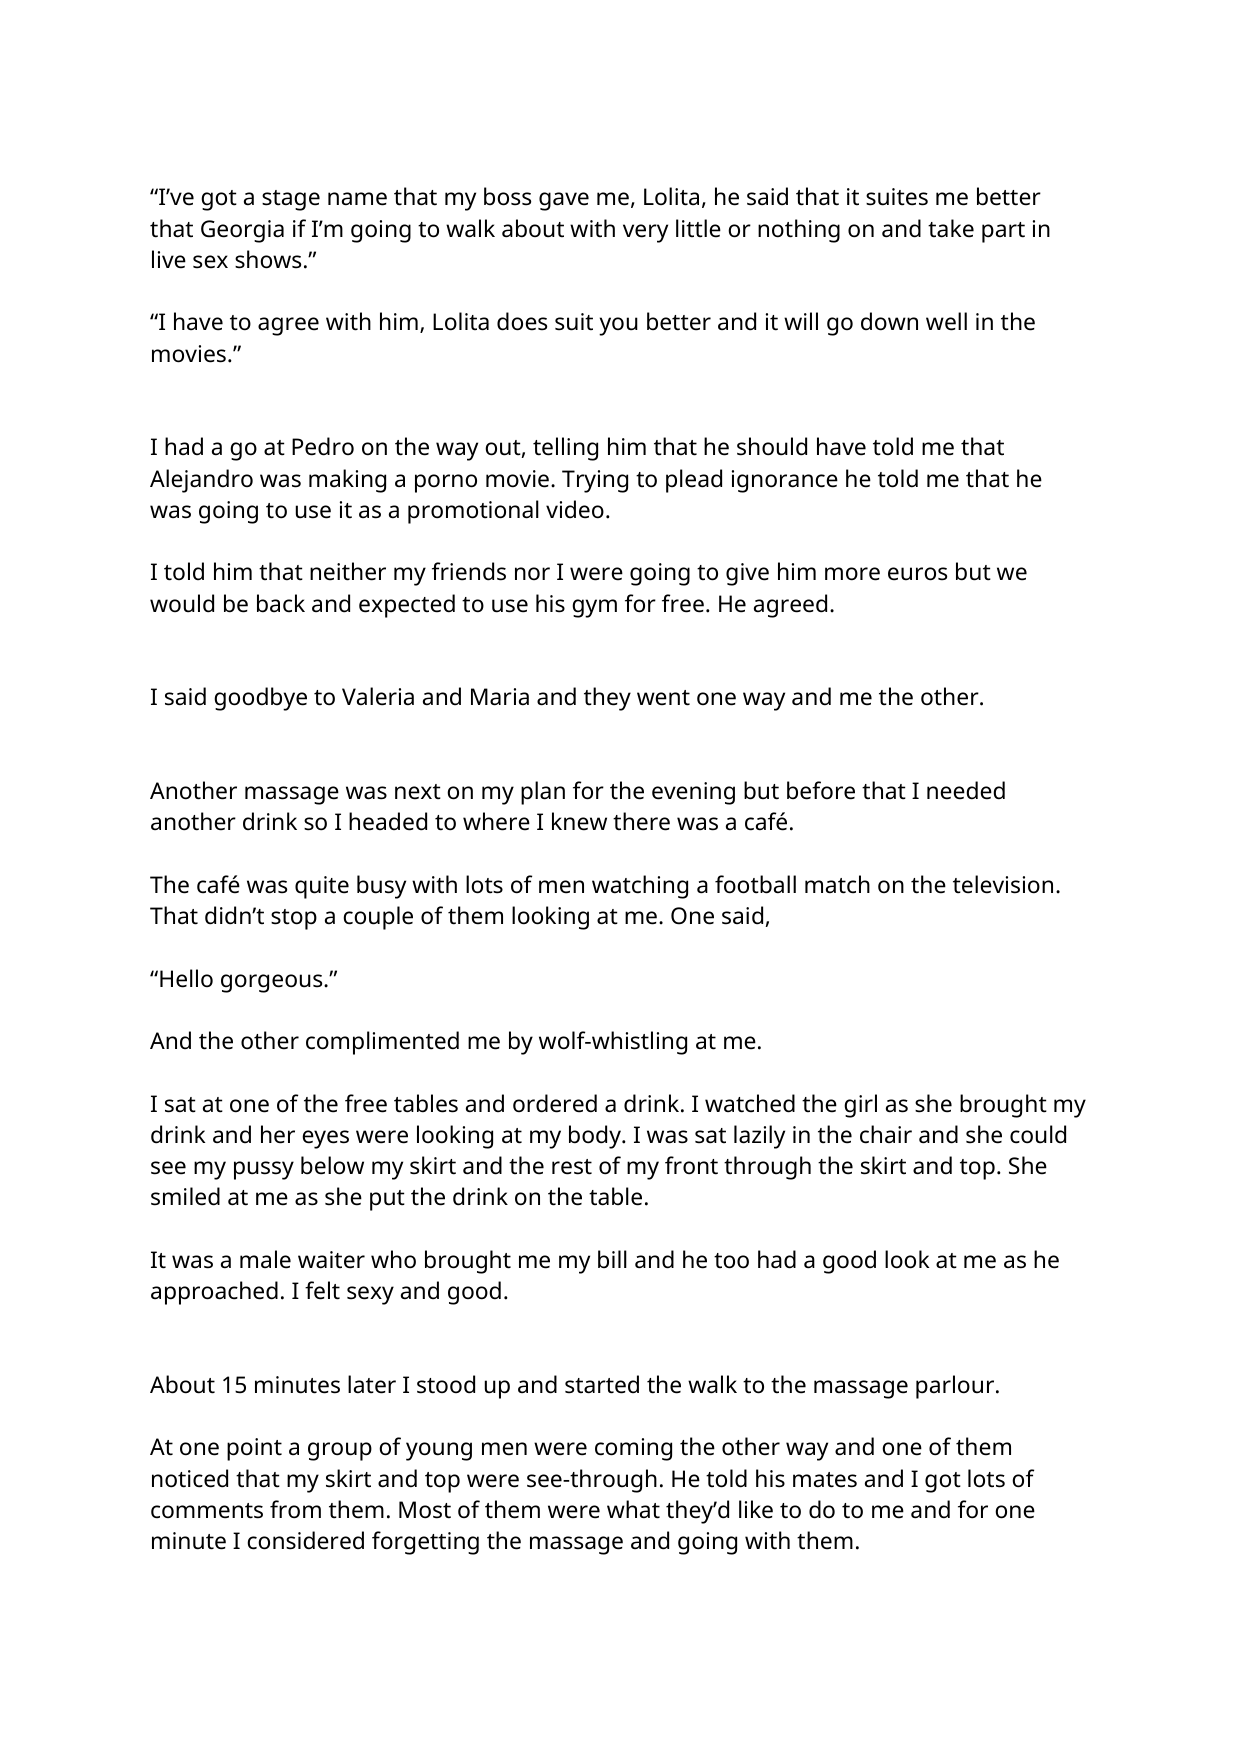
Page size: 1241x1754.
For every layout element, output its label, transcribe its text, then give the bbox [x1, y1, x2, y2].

text It was a male waiter who brought me my bill and he too had a good look at me as he approached. I felt sexy and good. [150, 1244, 1090, 1306]
text And the other complimented me by wolf-whistling at me. [150, 1025, 1090, 1056]
text About 15 minutes later I stood up and started the walk to the massage parlour. [150, 1369, 1090, 1400]
text “I’ve got a stage name that my boss gave me, Lolita, he said that it suites me better that Georgia if I’m going to walk about with very little or nothing on and take part in live sex shows.” [150, 181, 1090, 275]
text “Hello gorgeous.” [150, 962, 1090, 994]
text I said goodbye to Valeria and Maria and they went one way and me the other. [150, 681, 1090, 712]
text “I have to agree with him, Lolita does suit you better and it will go down well in the movies.” [150, 306, 1090, 369]
text I told him that neither my friends nor I were going to give him more euros but we would be back and expected to use his gym for free. He agreed. [150, 556, 1090, 619]
text The café was quite busy with lots of men watching a football match on the television. That didn’t stop a couple of them looking at me. One said, [150, 869, 1090, 931]
text I sat at one of the free tables and ordered a drink. I watched the girl as she brought my drink and her eyes were looking at my body. I was sat lazily in the chair and she could see my pussy below my skirt and the rest of my front through the skirt and top. She smiled at me as she put the drink on the table. [150, 1087, 1090, 1212]
text I had a go at Pedro on the way out, telling him that he should have told me that Alejandro was making a porno movie. Trying to plead ignorance he told me that he was going to use it as a promotional video. [150, 431, 1090, 525]
text Another massage was next on my plan for the evening but before that I needed another drink so I headed to where I knew there was a café. [150, 775, 1090, 837]
text At one point a group of young men were coming the other way and one of them noticed that my skirt and top were see-through. He told his mates and I got lots of comments from them. Most of them were what they’d like to do to me and for one minute I considered forgetting the massage and going with them. [150, 1431, 1090, 1556]
